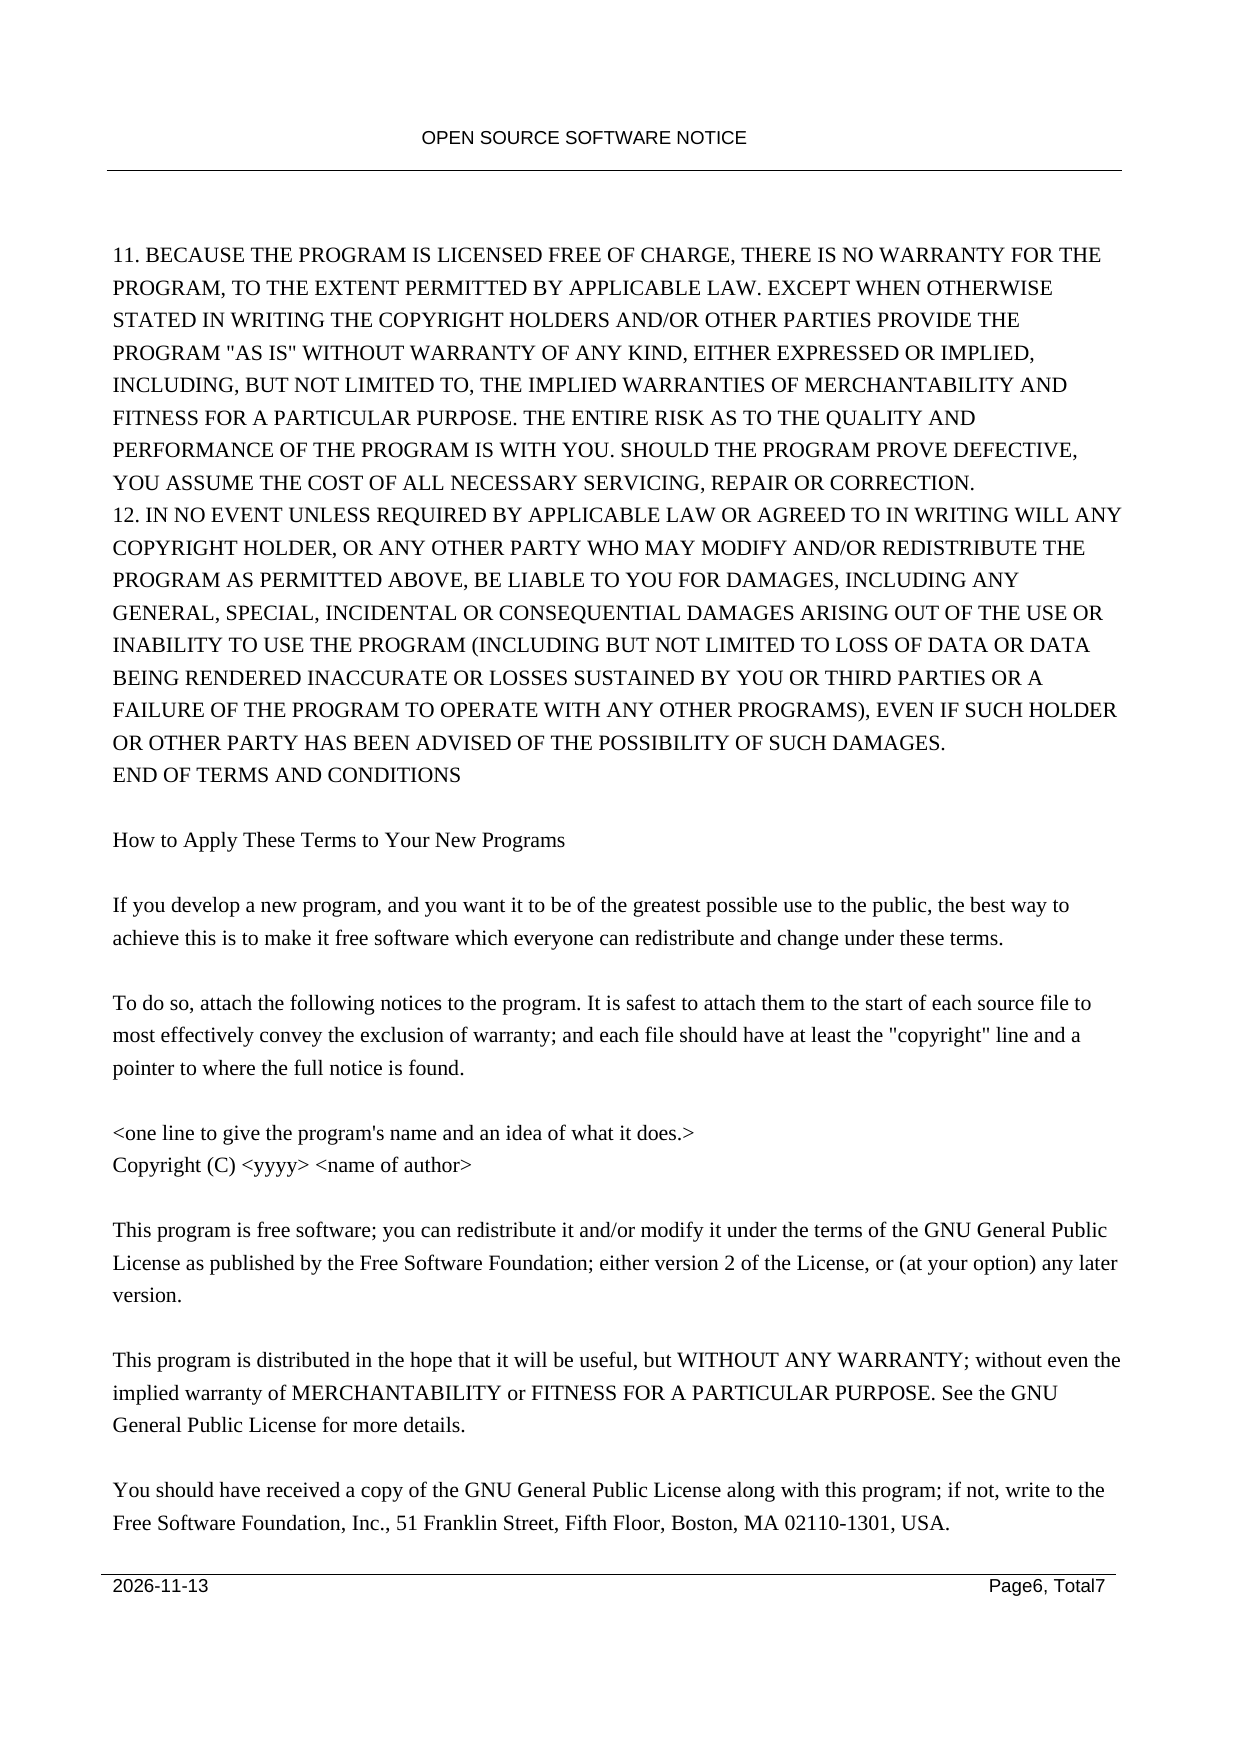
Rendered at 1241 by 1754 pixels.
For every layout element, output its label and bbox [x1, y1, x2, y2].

text [112, 206, 1128, 1539]
